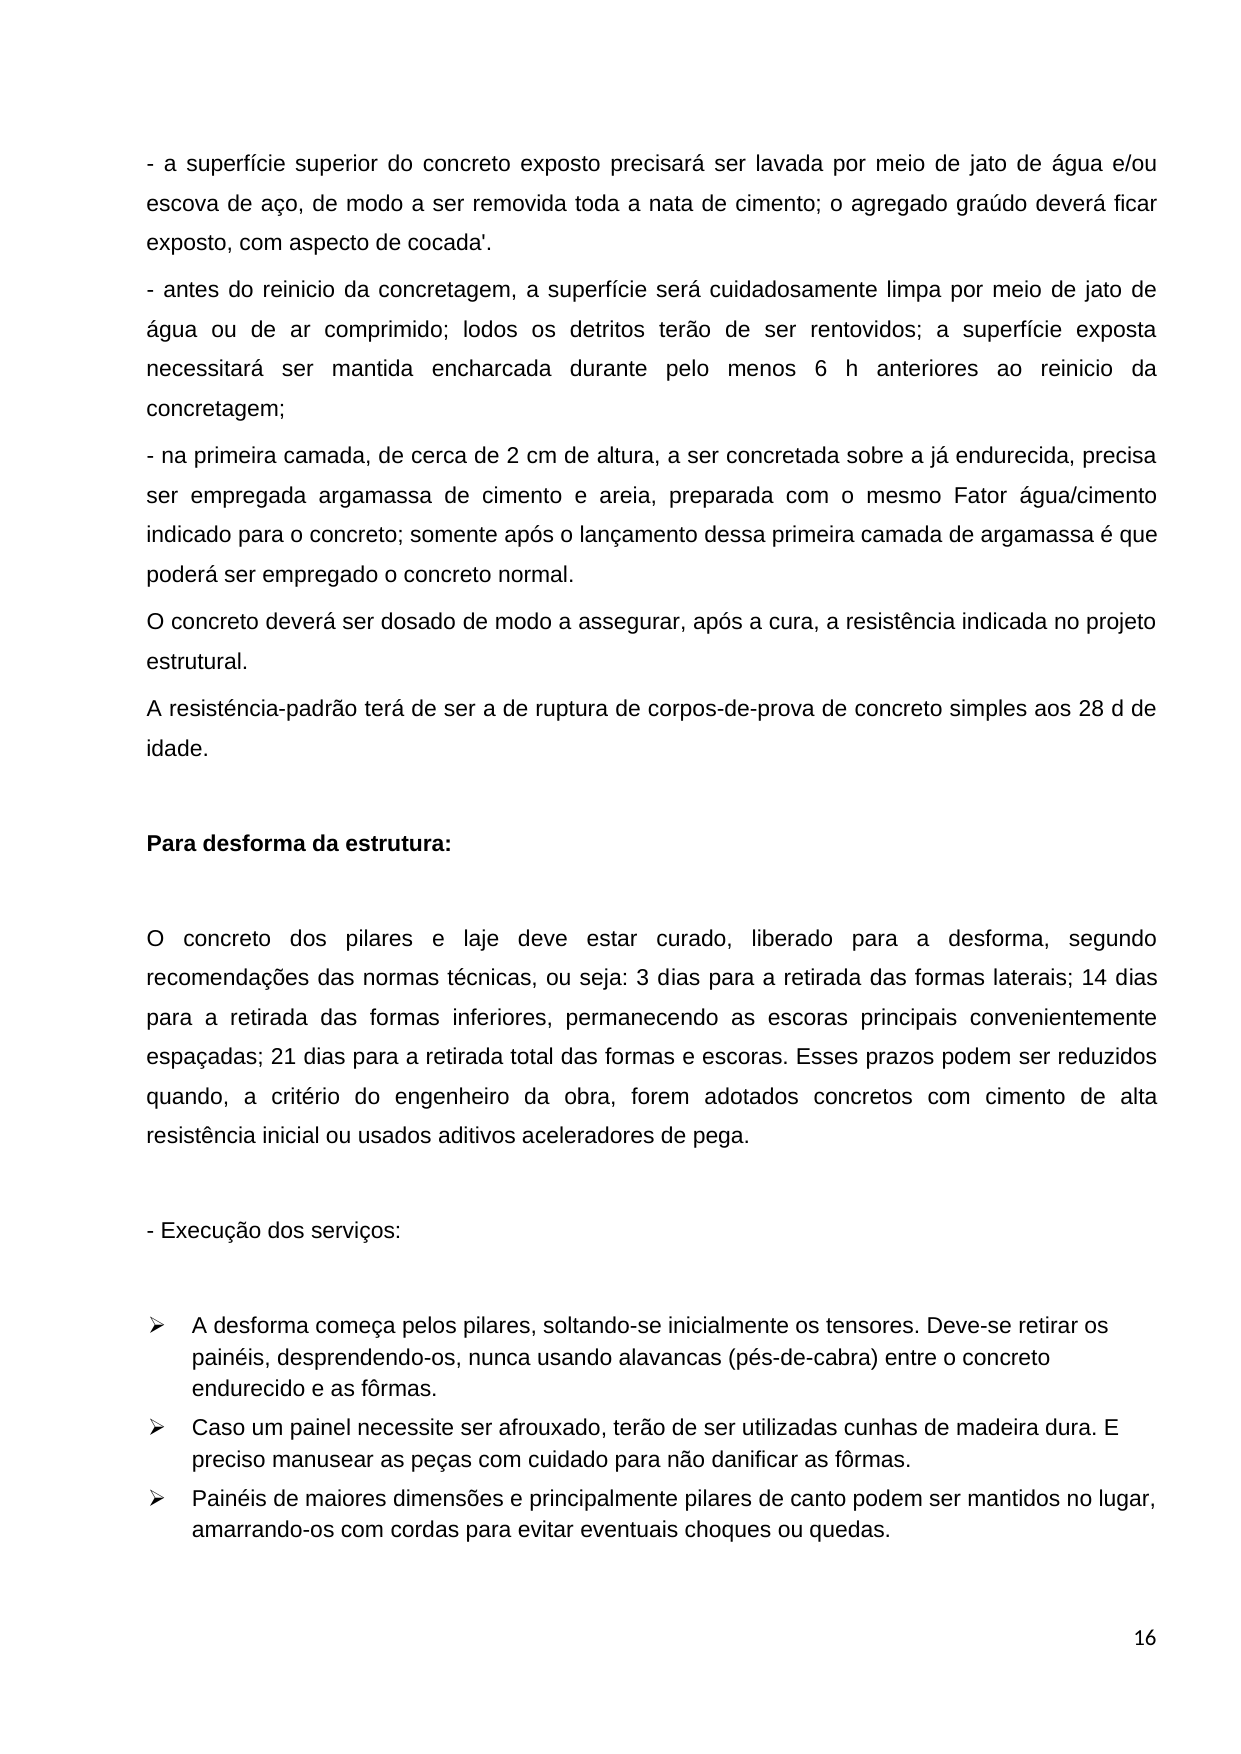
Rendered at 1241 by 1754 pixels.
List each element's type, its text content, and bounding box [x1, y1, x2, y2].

list Painéis de maiores dimensões e principalmente pilares de canto podem ser mantidos no lugar, amarrando-os com cordas para evitar eventuais choques ou quedas. [148, 1485, 1158, 1543]
text - a superfície superior do concreto exposto precisará ser lavada por meio de jato de água e/ou escova de aço, de modo a ser removida toda a nata de cimento; o agregado graúdo deverá ficar exposto, com aspecto de cocada'. [146, 150, 1158, 255]
list Caso um painel necessite ser afrouxado, terão de ser utilizadas cunhas de madeira dura. E preciso manusear as peças com cuidado para não danificar as fôrmas. [148, 1414, 1158, 1472]
text O concreto deverá ser dosado de modo a assegurar, após a cura, a resistência indicada no projeto estrutural. [146, 608, 1158, 674]
text A resisténcia-padrão terá de ser a de ruptura de corpos-de-prova de concreto simples aos 28 d de idade. [146, 695, 1158, 761]
list A desforma começa pelos pilares, soltando-se inicialmente os tensores. Deve-se retirar os painéis, desprendendo-os, nunca usando alavancas (pés-de-cabra) entre o concreto endurecido e as fôrmas. [148, 1312, 1158, 1401]
text O concreto dos pilares e laje deve estar curado, liberado para a desforma, segundo recomendações das normas técnicas, ou seja: 3 dias para a retirada das formas laterais; 14 dias para a retirada das formas inferiores, permanecendo as escoras principais convenientemente espaçadas; 21 dias para a retirada total das formas e escoras. Esses prazos podem ser reduzidos quando, a critério do engenheiro da obra, forem adotados concretos com cimento de alta resistência inicial ou usados aditivos aceleradores de pega. [146, 925, 1158, 1148]
text - Execução dos serviços: [146, 1217, 1158, 1243]
text Para desforma da estrutura: [146, 830, 1158, 856]
text - antes do reinicio da concretagem, a superfície será cuidadosamente limpa por meio de jato de água ou de ar comprimido; lodos os detritos terão de ser rentovidos; a superfície exposta necessitará ser mantida encharcada durante pelo menos 6 h anteriores ao reinicio da concretagem; [146, 276, 1158, 421]
text - na primeira camada, de cerca de 2 cm de altura, a ser concretada sobre a já endurecida, precisa ser empregada argamassa de cimento e areia, preparada com o mesmo Fator água/cimento indicado para o concreto; somente após o lançamento dessa primeira camada de argamassa é que poderá ser empregado o concreto normal. [146, 442, 1158, 587]
